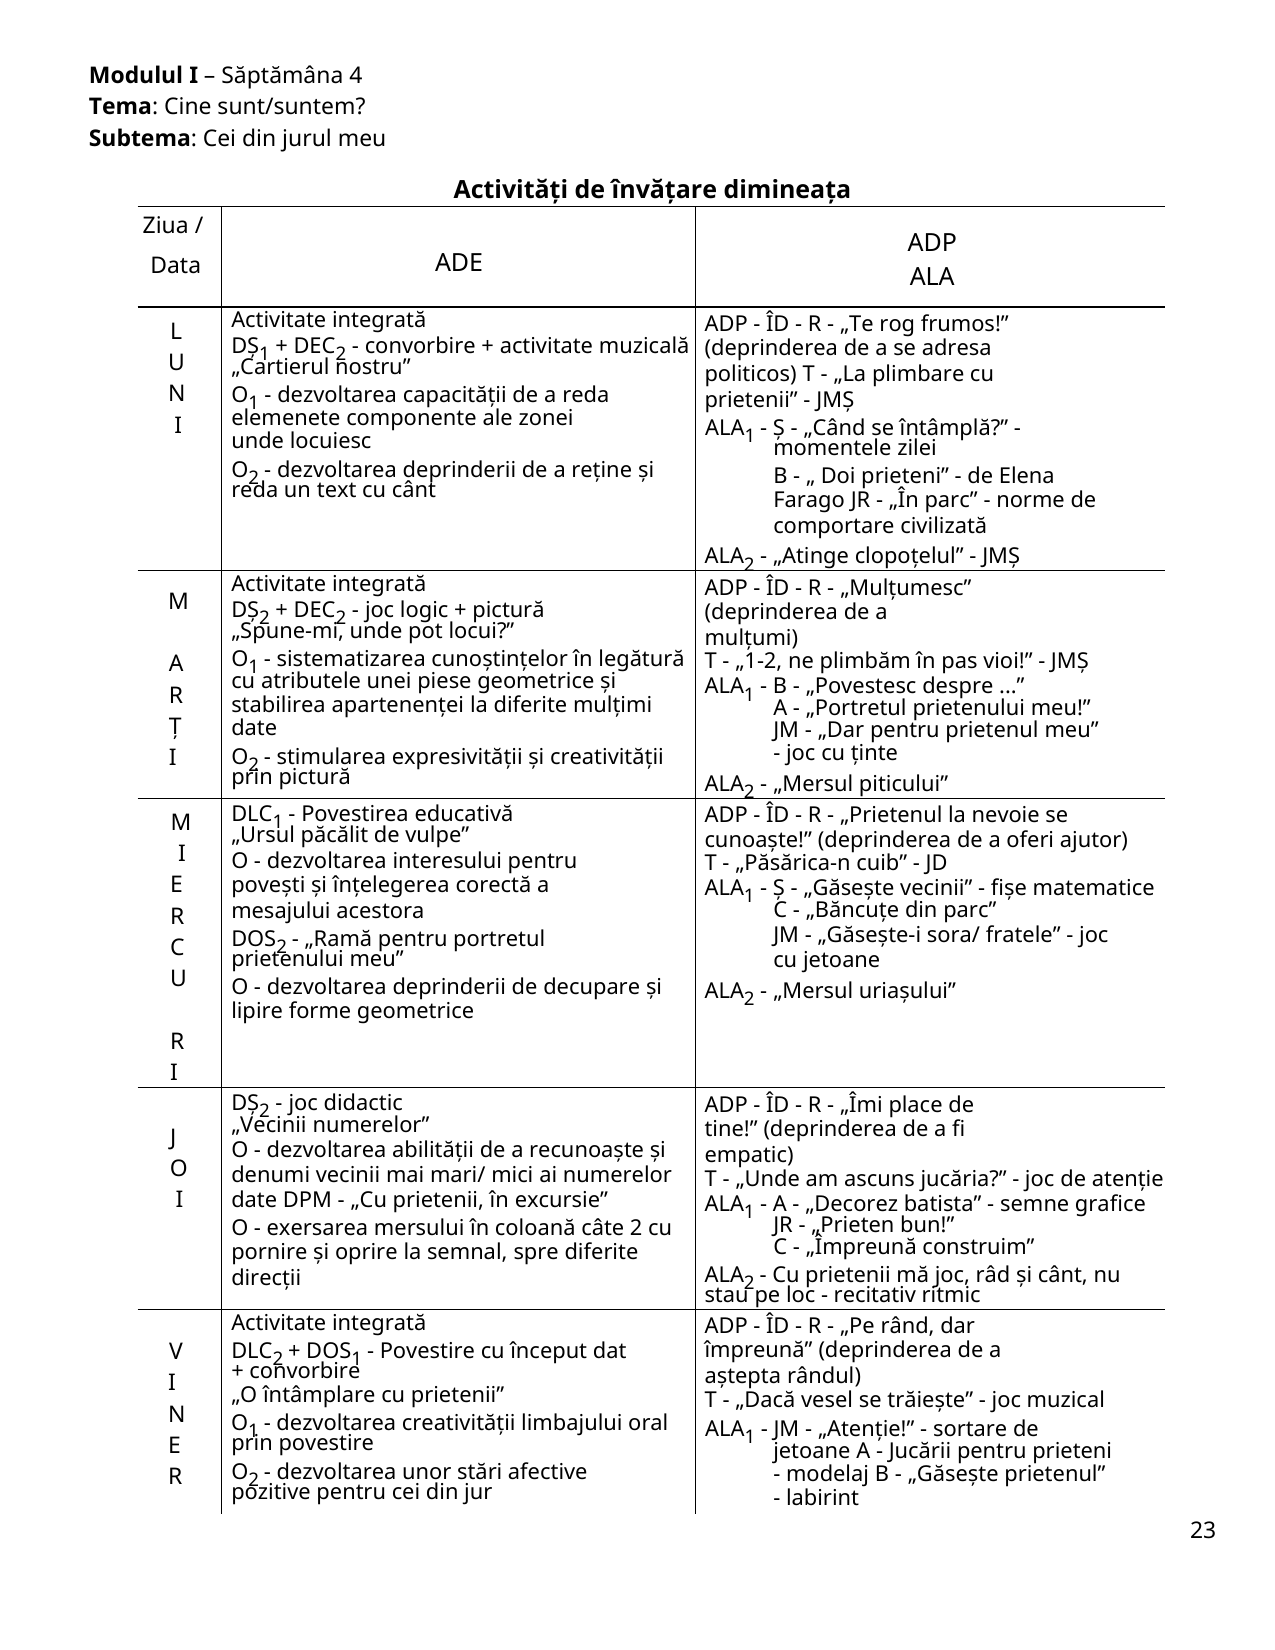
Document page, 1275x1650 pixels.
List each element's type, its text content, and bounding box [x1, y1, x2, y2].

table_cell M A R Ț I [138, 571, 221, 798]
text Subtema: Cei din jurul meu [89, 122, 1216, 153]
table_cell V I N E R I [138, 1310, 221, 1514]
table_cell ADP - ÎD - R - „Prietenul la nevoie se cunoaște!” (deprinderea de a oferi ajutor) T - „Păsărica-n cuib” - JD ALA1 - Ș - „Găsește vecinii” - ﬁșe matematice C - „Băncuțe din parc” JM - „Găsește-i sora/ fratele” - joc cu jetoane ALA2 - „Mersul uriașului” [696, 799, 1165, 1087]
text Modulul I – Săptămâna 4 [89, 59, 1205, 90]
text Tema: Cine sunt/suntem? [89, 90, 1205, 122]
table_cell Activitate integrată DȘ2 + DEC2 - joc logic + pictură „Spune-mi, unde pot locui?” O1 - sistematizarea cunoștințelor în legătură cu atributele unei piese geometrice și stabilirea apartenenței la diferite mulțimi date O2 - stimularea expresivității și creativității prin pictură [222, 571, 695, 798]
table_cell ADP - ÎD - R - „Îmi place de tine!” (deprinderea de a ﬁ empatic) T - „Unde am ascuns jucăria?” - joc de atenție ALA1 - A - „Decorez batista” - semne graﬁce JR - „Prieten bun!” C - „Împreună construim” ALA2 - Cu prietenii mă joc, râd și cânt, nu stau pe loc - recitativ ritmic [696, 1088, 1165, 1308]
table_cell DȘ2 - joc didactic „Vecinii numerelor” O - dezvoltarea abilității de a recunoaște și denumi vecinii mai mari/ mici ai numerelor date DPM - „Cu prietenii, în excursie” O - exersarea mersului în coloană câte 2 cu pornire și oprire la semnal, spre diferite direcții [222, 1088, 695, 1308]
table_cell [696, 1310, 1165, 1514]
table_header Ziua / Data [138, 207, 221, 306]
table_cell ADP - ÎD - R - „Mulțumesc” (deprinderea de a mulțumi) T - „1-2, ne plimbăm în pas vioi!” - JMȘ ALA1 - B - „Povestesc despre ...” A - „Portretul prietenului meu!” JM - „Dar pentru prietenul meu” - joc cu ținte ALA2 - „Mersul piticului” [696, 571, 1165, 798]
table_header ADP ALA [696, 207, 1165, 306]
table_cell DLC1 - Povestirea educativă „Ursul păcălit de vulpe” O - dezvoltarea interesului pentru povești și înțelegerea corectă a mesajului acestora DOS2 - „Ramă pentru portretul prietenului meu” O - dezvoltarea deprinderii de decupare și lipire forme geometrice [222, 799, 695, 1087]
text Activități de învățare dimineața [89, 172, 1216, 206]
table_cell ADP - ÎD - R - „Te rog frumos!” (deprinderea de a se adresa politicos) T - „La plimbare cu prietenii” - JMȘ ALA1 - Ș - „Când se întâmplă?” - momentele zilei B - „ Doi prieteni” - de Elena Farago JR - „În parc” - norme de comportare civilizată ALA2 - „Atinge clopoțelul” - JMȘ [696, 308, 1165, 570]
table_cell M I E R C U R I [138, 799, 221, 1087]
table_header ADE [222, 207, 695, 306]
table_cell L U N I [138, 308, 221, 570]
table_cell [222, 1310, 695, 1514]
table_cell Activitate integrată DȘ1 + DEC2 - convorbire + activitate muzicală „Cartierul nostru” O1 - dezvoltarea capacității de a reda elemenete componente ale zonei unde locuiesc O2 - dezvoltarea deprinderii de a reține și reda un text cu cânt [222, 308, 695, 570]
table_cell J O I [138, 1088, 221, 1308]
